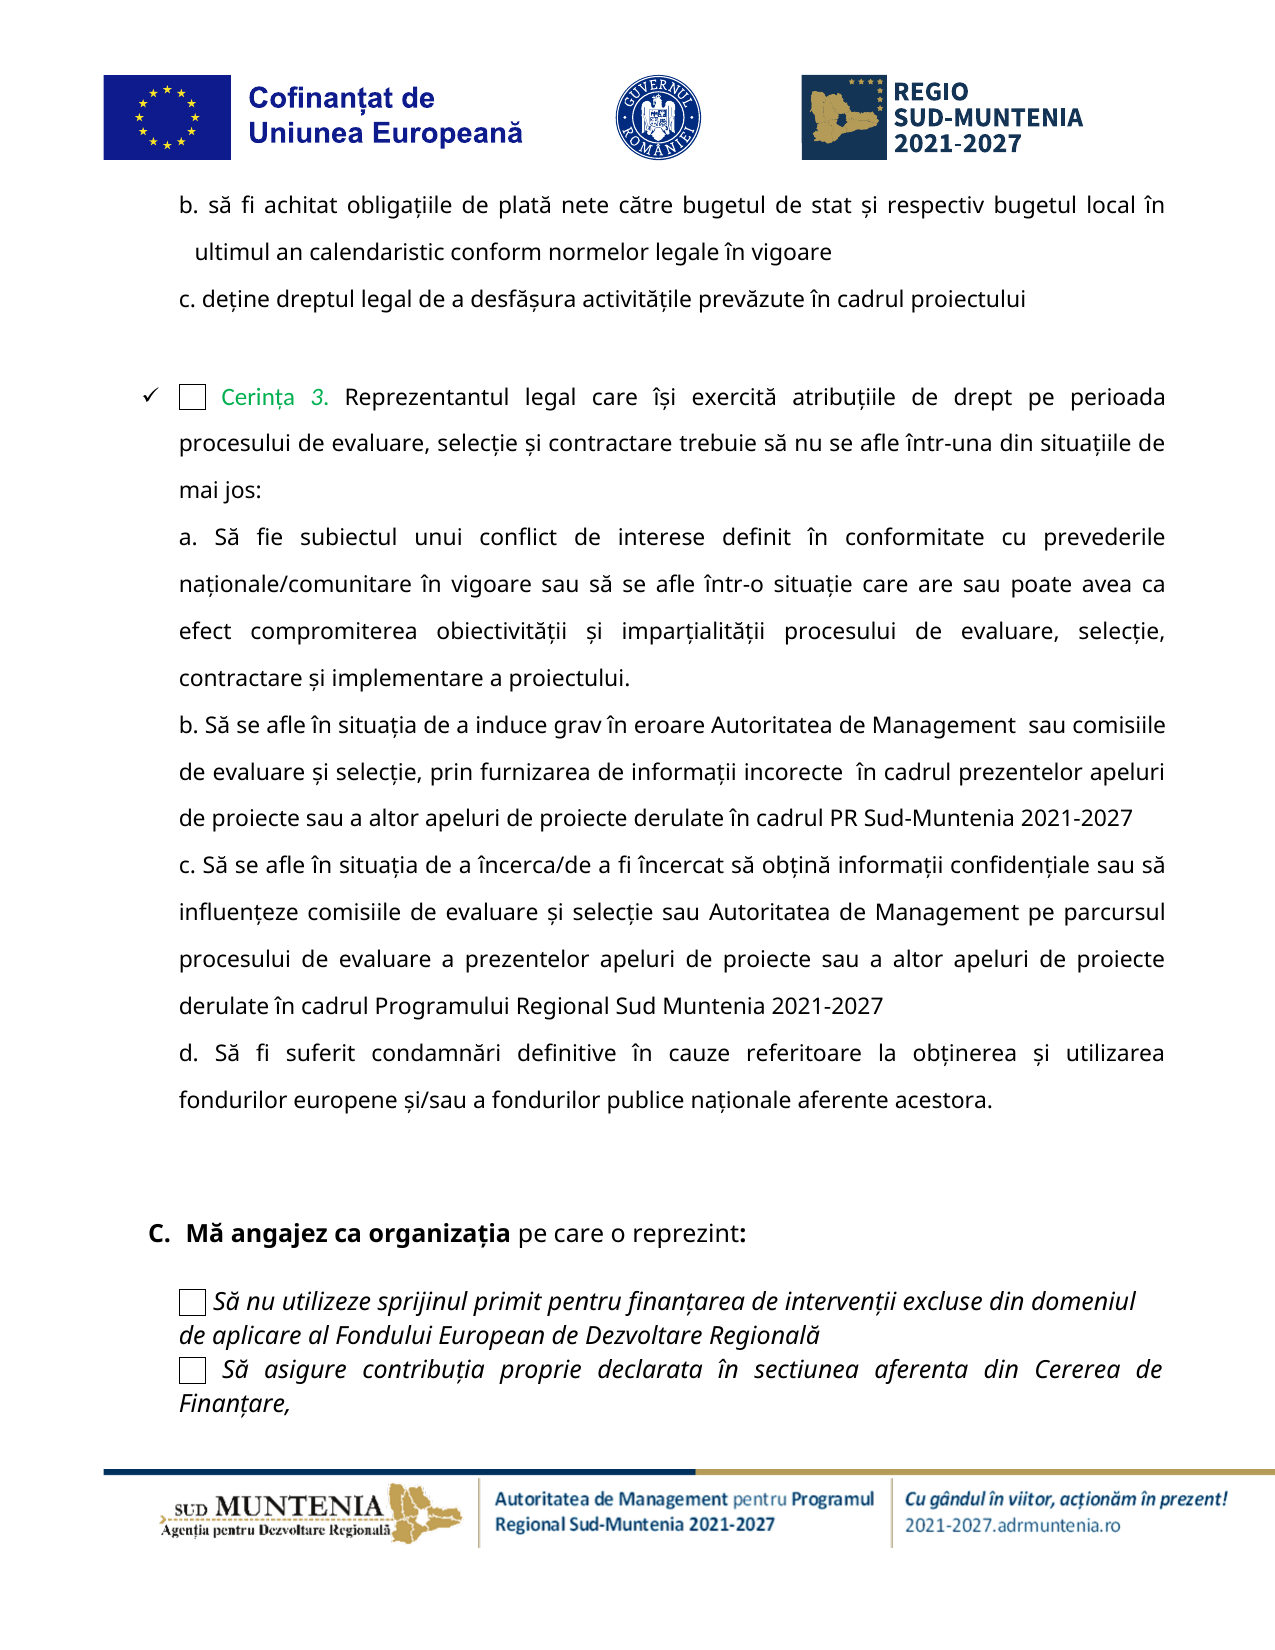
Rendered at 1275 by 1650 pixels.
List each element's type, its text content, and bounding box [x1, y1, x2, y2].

list d. Să fi suferit condamnări definitive în cauze referitoare la obținerea și utilizarea fondurilor europene și/sau a fondurilor publice naționale aferente acestora. [178, 1037, 1167, 1115]
picture [103, 1469, 1275, 1549]
list c. deține dreptul legal de a desfășura activitățile prevăzute în cadrul proiectului [178, 283, 1167, 314]
list b. să fi achitat obligațiile de plată nete către bugetul de stat și respectiv bugetul local în ultimul an calendaristic conform normelor legale în vigoare [178, 189, 1167, 267]
list Cerința 3. Reprezentantul legal care își exercită atribuțiile de drept pe perioada procesului de evaluare, selecție și contractare trebuie să nu se afle într-una din situațiile de mai jos: [141, 380, 1167, 505]
list c. Să se afle în situația de a încerca/de a fi încercat să obțină informații confidențiale sau să influențeze comisiile de evaluare și selecție sau Autoritatea de Management pe parcursul procesului de evaluare a prezentelor apeluri de proiecte sau a altor apeluri de proiecte derulate în cadrul Programului Regional Sud Muntenia 2021-2027 [178, 849, 1167, 1021]
list b. Să se afle în situația de a induce grav în eroare Autoritatea de Management sau comisiile de evaluare și selecție, prin furnizarea de informații incorecte în cadrul prezentelor apeluri de proiecte sau a altor apeluri de proiecte derulate în cadrul PR Sud-Muntenia 2021-2027 [178, 708, 1167, 833]
list Să nu utilizeze sprijinul primit pentru finanțarea de intervenții excluse din domeniul [178, 1283, 1167, 1317]
list a. Să fie subiectul unui conflict de interese definit în conformitate cu prevederile naționale/comunitare în vigoare sau să se afle într-o situație care are sau poate avea ca efect compromiterea obiectivității și imparțialității procesului de evaluare, selecție, contractare și implementare a proiectului. [178, 521, 1167, 693]
list Să asigure contribuţia proprie declarata în sectiunea aferenta din Cererea de Finanțare, [178, 1351, 1167, 1419]
list Mă angajez ca organizația pe care o reprezint: [148, 1215, 1167, 1249]
list de aplicare al Fondului European de Dezvoltare Regională [178, 1317, 1167, 1351]
